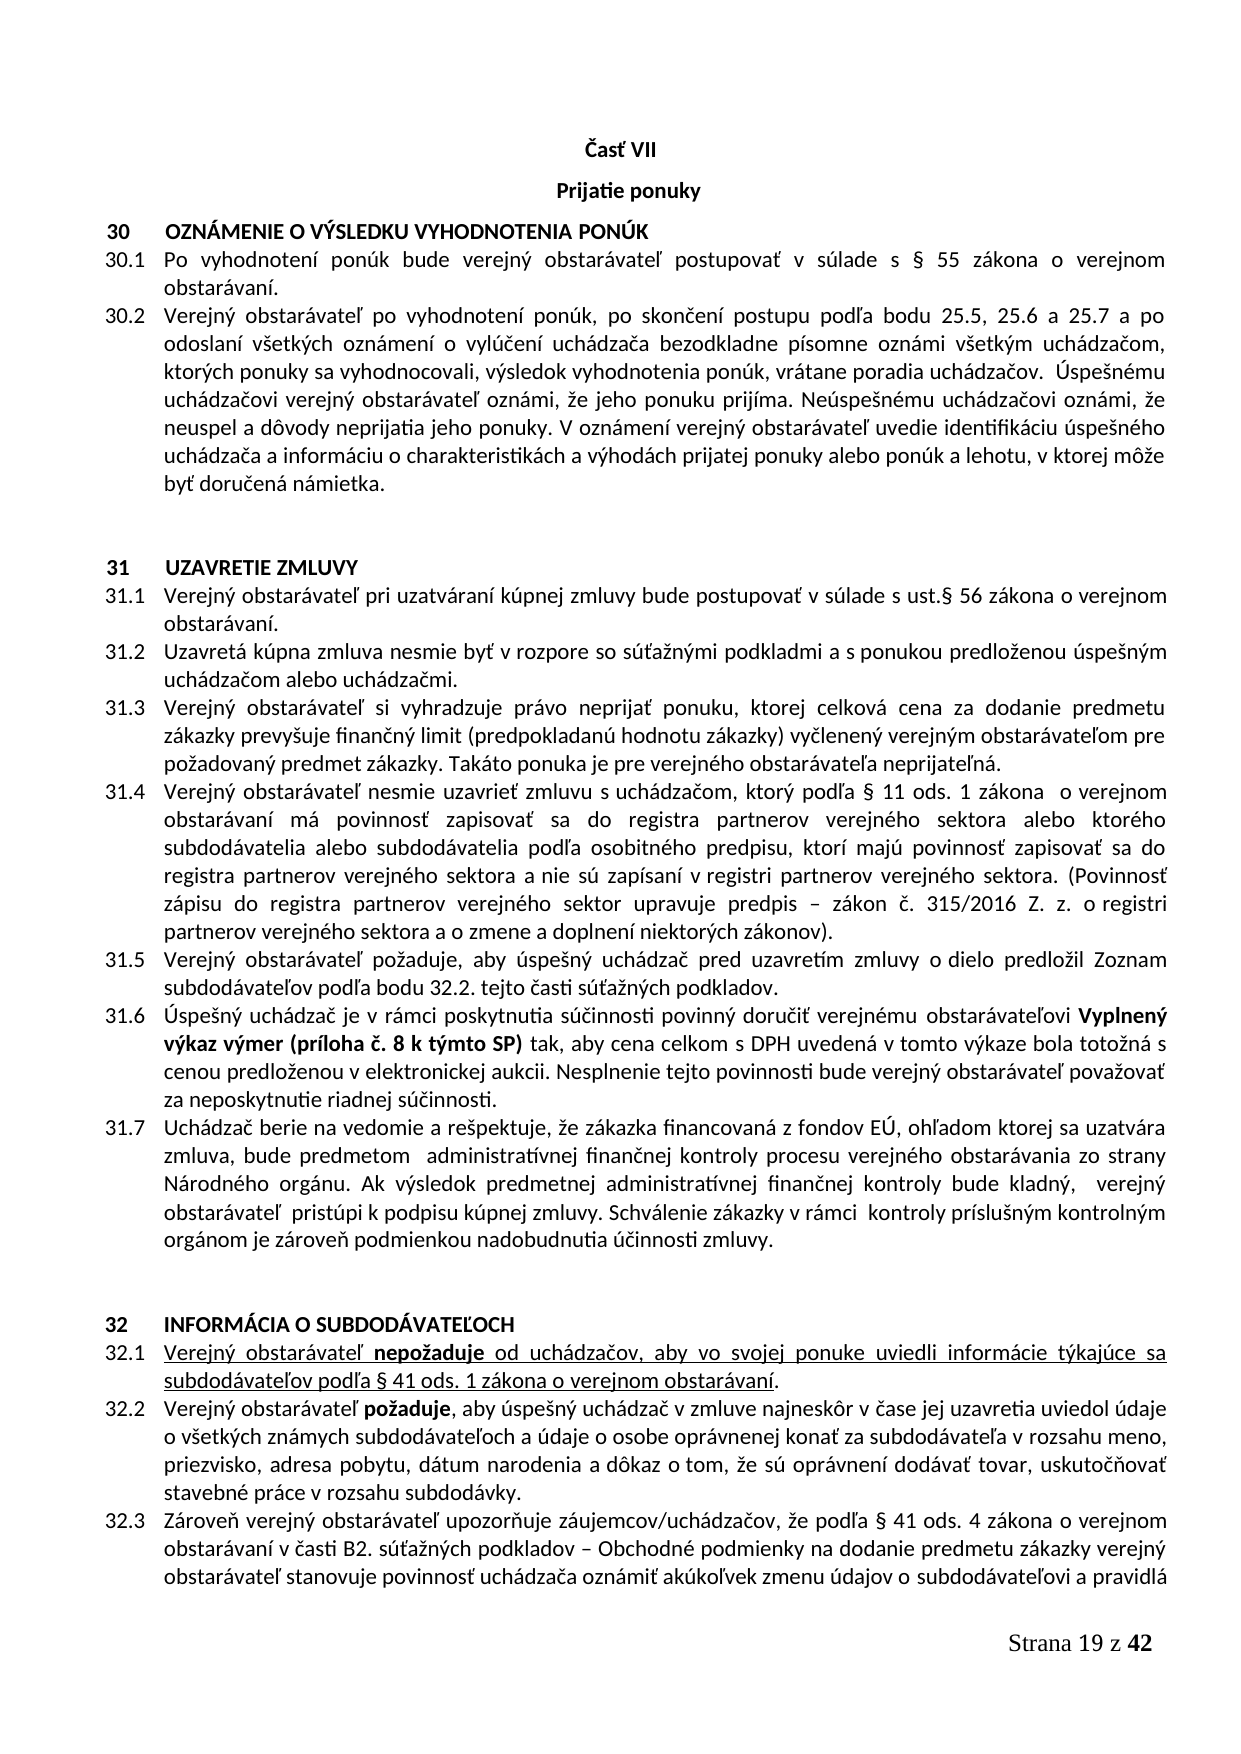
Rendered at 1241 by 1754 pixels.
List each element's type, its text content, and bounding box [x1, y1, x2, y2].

list Uzavretá kúpna zmluva nesmie byť v rozpore so súťažnými podkladmi a s ponukou predloženou úspešným uchádzačom alebo uchádzačmi. [104, 637, 1167, 693]
list INFORMÁCIA O SUBDODÁVATEĽOCH [104, 1310, 1167, 1338]
list Verejný obstarávateľ pri uzatváraní kúpnej zmluvy bude postupovať v súlade s ust.§ 56 zákona o verejnom obstarávaní. [104, 581, 1167, 637]
list Verejný obstarávateľ požaduje, aby úspešný uchádzač pred uzavretím zmluvy o dielo predložil Zoznam subdodávateľov podľa bodu 32.2. tejto časti súťažných podkladov. [104, 945, 1167, 1001]
subtitle Prijatie ponuky [209, 176, 1048, 204]
list Verejný obstarávateľ nepožaduje od uchádzačov, aby vo svojej ponuke uviedli informácie týkajúce sa subdodávateľov podľa § 41 ods. 1 zákona o verejnom obstarávaní. [104, 1338, 1167, 1394]
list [104, 1506, 1167, 1590]
text Časť VII [193, 136, 1048, 164]
list OZNÁMENIE O VÝSLEDKU VYHODNOTENIA PONÚK [106, 217, 1167, 245]
list Úspešný uchádzač je v rámci poskytnutia súčinnosti povinný doručiť verejnému obstarávateľovi Vyplnený výkaz výmer (príloha č. 8 k týmto SP) tak, aby cena celkom s DPH uvedená v tomto výkaze bola totožná s cenou predloženou v elektronickej aukcii. Nesplnenie tejto povinnosti bude verejný obstarávateľ považovať za neposkytnutie riadnej súčinnosti. [104, 1001, 1167, 1113]
list Verejný obstarávateľ požaduje, aby úspešný uchádzač v zmluve najneskôr v čase jej uzavretia uviedol údaje o všetkých známych subdodávateľoch a údaje o osobe oprávnenej konať za subdodávateľa v rozsahu meno, priezvisko, adresa pobytu, dátum narodenia a dôkaz o tom, že sú oprávnení dodávať tovar, uskutočňovať stavebné práce v rozsahu subdodávky. [104, 1394, 1167, 1506]
list Verejný obstarávateľ po vyhodnotení ponúk, po skončení postupu podľa bodu 25.5, 25.6 a 25.7 a po odoslaní všetkých oznámení o vylúčení uchádzača bezodkladne písomne oznámi všetkým uchádzačom, ktorých ponuky sa vyhodnocovali, výsledok vyhodnotenia ponúk, vrátane poradia uchádzačov. Úspešnému uchádzačovi verejný obstarávateľ oznámi, že jeho ponuku prijíma. Neúspešnému uchádzačovi oznámi, že neuspel a dôvody neprijatia jeho ponuky. V oznámení verejný obstarávateľ uvedie identifikáciu úspešného uchádzača a informáciu o charakteristikách a výhodách prijatej ponuky alebo ponúk a lehotu, v ktorej môže byť doručená námietka. [104, 301, 1167, 497]
list UZAVRETIE ZMLUVY [106, 553, 1167, 581]
list Po vyhodnotení ponúk bude verejný obstarávateľ postupovať v súlade s § 55 zákona o verejnom obstarávaní. [104, 245, 1167, 301]
list Verejný obstarávateľ nesmie uzavrieť zmluvu s uchádzačom, ktorý podľa § 11 ods. 1 zákona o verejnom obstarávaní má povinnosť zapisovať sa do registra partnerov verejného sektora alebo ktorého subdodávatelia alebo subdodávatelia podľa osobitného predpisu, ktorí majú povinnosť zapisovať sa do registra partnerov verejného sektora a nie sú zapísaní v registri partnerov verejného sektora. (Povinnosť zápisu do registra partnerov verejného sektor upravuje predpis – zákon č. 315/2016 Z. z. o registri partnerov verejného sektora a o zmene a doplnení niektorých zákonov). [104, 777, 1167, 945]
list Uchádzač berie na vedomie a rešpektuje, že zákazka financovaná z fondov EÚ, ohľadom ktorej sa uzatvára zmluva, bude predmetom administratívnej finančnej kontroly procesu verejného obstarávania zo strany Národného orgánu. Ak výsledok predmetnej administratívnej finančnej kontroly bude kladný, verejný obstarávateľ pristúpi k podpisu kúpnej zmluvy. Schválenie zákazky v rámci kontroly príslušným kontrolným orgánom je zároveň podmienkou nadobudnutia účinnosti zmluvy. [104, 1113, 1167, 1254]
list Verejný obstarávateľ si vyhradzuje právo neprijať ponuku, ktorej celková cena za dodanie predmetu zákazky prevyšuje finančný limit (predpokladanú hodnotu zákazky) vyčlenený verejným obstarávateľom pre požadovaný predmet zákazky. Takáto ponuka je pre verejného obstarávateľa neprijateľná. [104, 693, 1167, 777]
